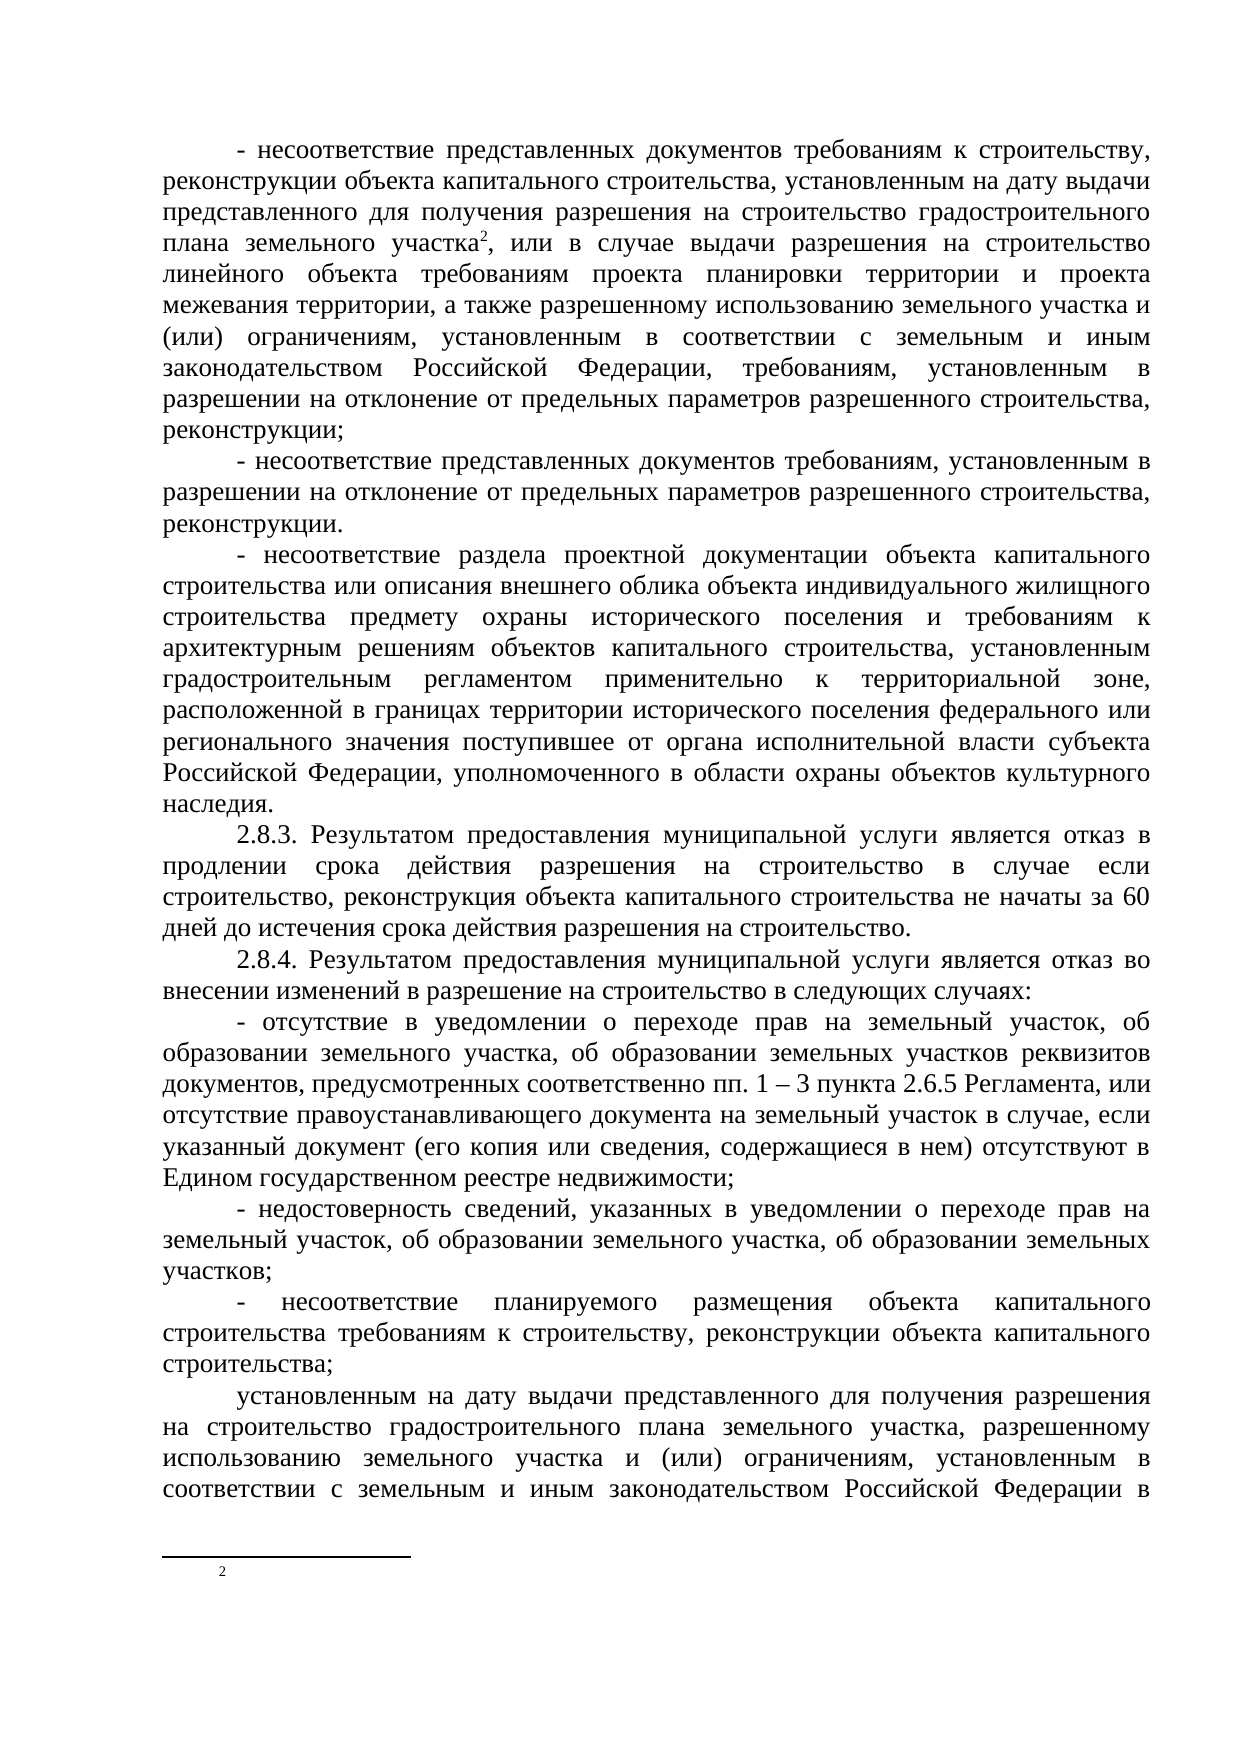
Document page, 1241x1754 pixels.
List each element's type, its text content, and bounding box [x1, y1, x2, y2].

text - несоответствие представленных документов требованиям к строительству, реконструкции объекта капитального строительства, установленным на дату выдачи представленного для получения разрешения на строительство градостроительного плана земельного участка, или в случае выдачи разрешения на строительство линейного объекта требованиям проекта планировки территории и проекта межевания территории, а также разрешенному использованию земельного участка и (или) ограничениям, установленным в соответствии с земельным и иным законодательством Российской Федерации, требованиям, установленным в разрешении на отклонение от предельных параметров разрешенного строительства, реконструкции; [162, 133, 1152, 444]
text - отсутствие в уведомлении о переходе прав на земельный участок, об образовании земельного участка, об образовании земельных участков реквизитов документов, предусмотренных соответственно пп. 1 – 3 пункта 2.6.5 Регламента, или отсутствие правоустанавливающего документа на земельный участок в случае, если указанный документ (его копия или сведения, содержащиеся в нем) отсутствуют в Едином государственном реестре недвижимости; [162, 1005, 1152, 1192]
text - недостоверность сведений, указанных в уведомлении о переходе прав на земельный участок, об образовании земельного участка, об образовании земельных участков; [162, 1192, 1152, 1285]
text - несоответствие планируемого размещения объекта капитального строительства требованиям к строительству, реконструкции объекта капитального строительства; [162, 1285, 1152, 1379]
text 2.8.4. Результатом предоставления муниципальной услуги является отказ во внесении изменений в разрешение на строительство в следующих случаях: [162, 943, 1152, 1005]
text 2.8.3. Результатом предоставления муниципальной услуги является отказ в продлении срока действия разрешения на строительство в случае если строительство, реконструкция объекта капитального строительства не начаты за 60 дней до истечения срока действия разрешения на строительство. [162, 818, 1152, 943]
text - несоответствие раздела проектной документации объекта капитального строительства или описания внешнего облика объекта индивидуального жилищного строительства предмету охраны исторического поселения и требованиям к архитектурным решениям объектов капитального строительства, установленным градостроительным регламентом применительно к территориальной зоне, расположенной в границах территории исторического поселения федерального или регионального значения поступившее от органа исполнительной власти субъекта Российской Федерации, уполномоченного в области охраны объектов культурного наследия. [162, 538, 1152, 818]
text - несоответствие представленных документов требованиям, установленным в разрешении на отклонение от предельных параметров разрешенного строительства, реконструкции. [162, 444, 1152, 538]
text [162, 1379, 1152, 1503]
